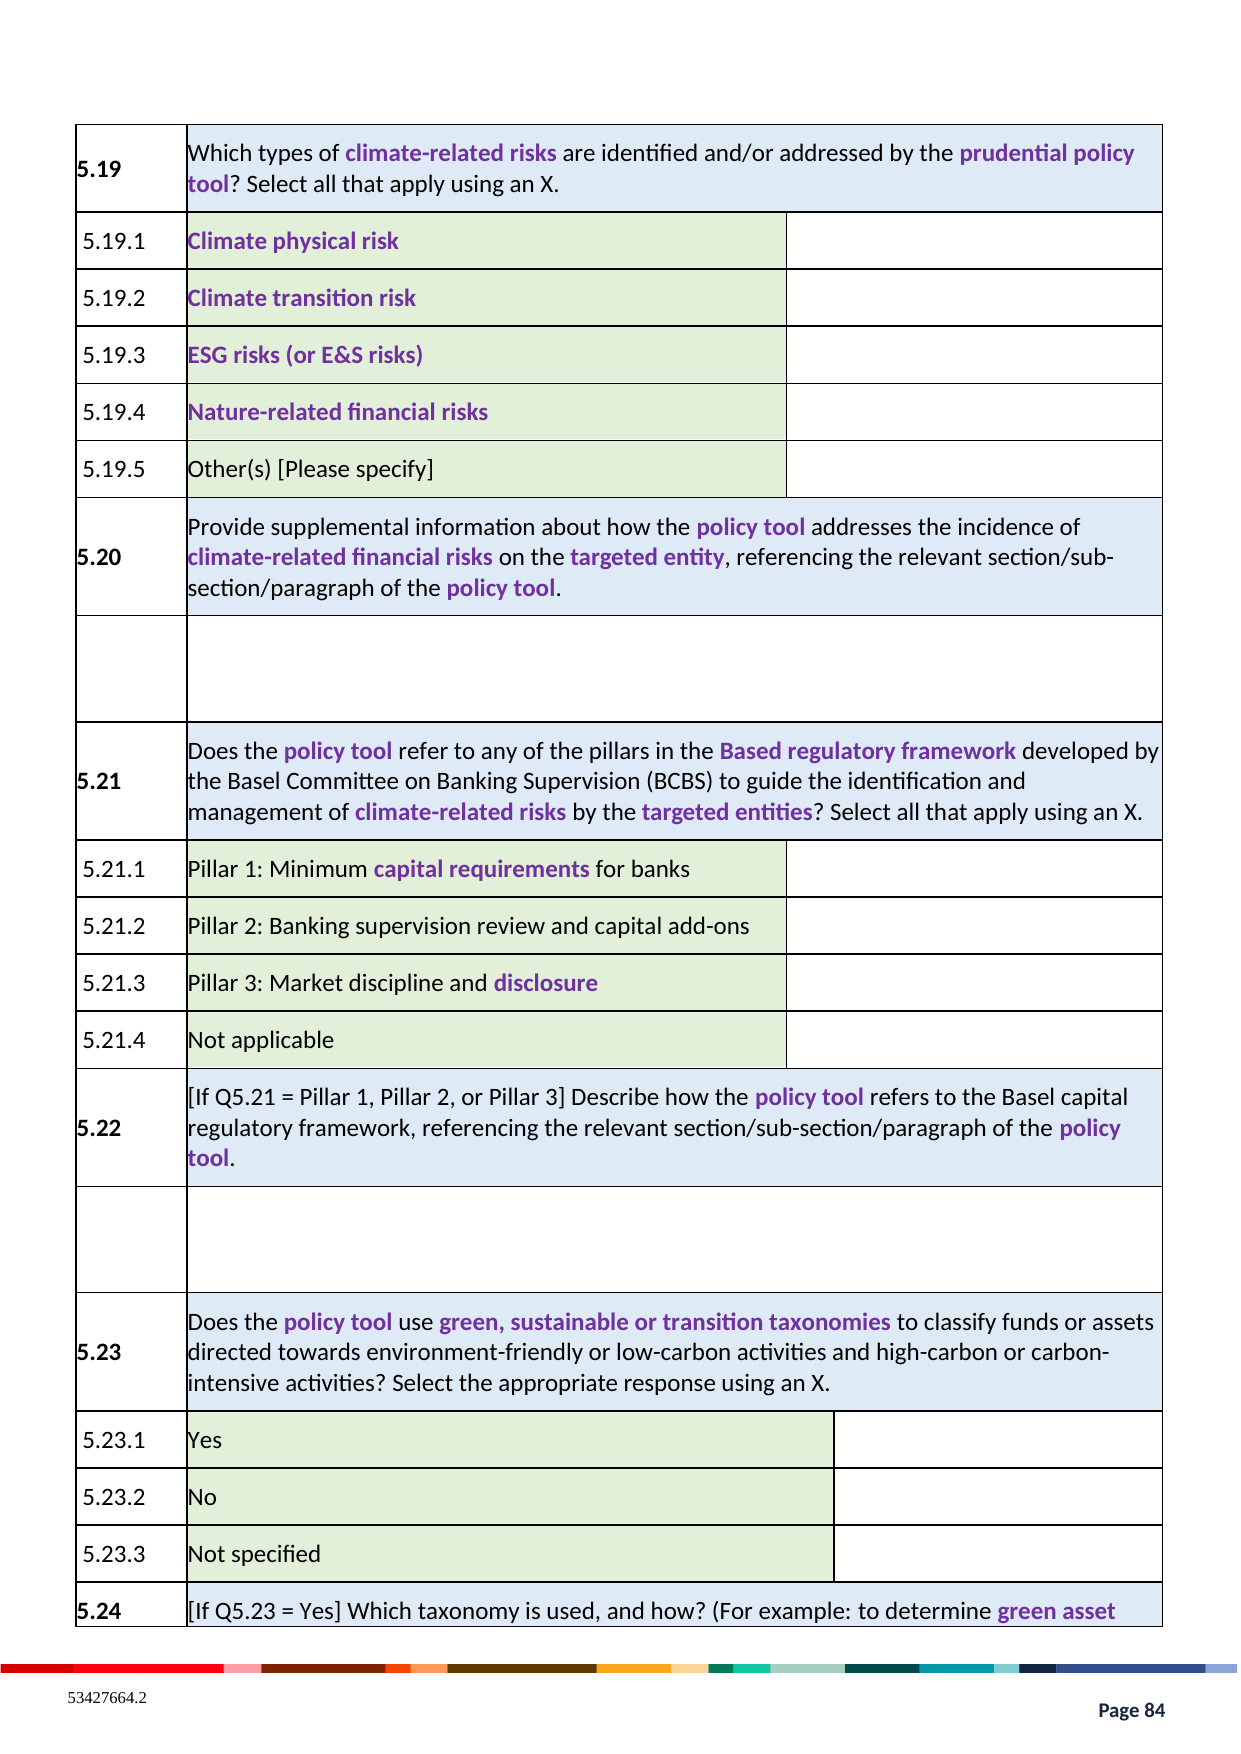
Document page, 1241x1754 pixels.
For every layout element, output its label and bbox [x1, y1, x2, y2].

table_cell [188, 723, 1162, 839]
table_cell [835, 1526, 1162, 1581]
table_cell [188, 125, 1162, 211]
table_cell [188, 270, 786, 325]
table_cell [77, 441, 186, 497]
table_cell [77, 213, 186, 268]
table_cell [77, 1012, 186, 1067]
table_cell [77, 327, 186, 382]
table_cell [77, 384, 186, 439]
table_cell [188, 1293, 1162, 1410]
picture [0, 1664, 1236, 1673]
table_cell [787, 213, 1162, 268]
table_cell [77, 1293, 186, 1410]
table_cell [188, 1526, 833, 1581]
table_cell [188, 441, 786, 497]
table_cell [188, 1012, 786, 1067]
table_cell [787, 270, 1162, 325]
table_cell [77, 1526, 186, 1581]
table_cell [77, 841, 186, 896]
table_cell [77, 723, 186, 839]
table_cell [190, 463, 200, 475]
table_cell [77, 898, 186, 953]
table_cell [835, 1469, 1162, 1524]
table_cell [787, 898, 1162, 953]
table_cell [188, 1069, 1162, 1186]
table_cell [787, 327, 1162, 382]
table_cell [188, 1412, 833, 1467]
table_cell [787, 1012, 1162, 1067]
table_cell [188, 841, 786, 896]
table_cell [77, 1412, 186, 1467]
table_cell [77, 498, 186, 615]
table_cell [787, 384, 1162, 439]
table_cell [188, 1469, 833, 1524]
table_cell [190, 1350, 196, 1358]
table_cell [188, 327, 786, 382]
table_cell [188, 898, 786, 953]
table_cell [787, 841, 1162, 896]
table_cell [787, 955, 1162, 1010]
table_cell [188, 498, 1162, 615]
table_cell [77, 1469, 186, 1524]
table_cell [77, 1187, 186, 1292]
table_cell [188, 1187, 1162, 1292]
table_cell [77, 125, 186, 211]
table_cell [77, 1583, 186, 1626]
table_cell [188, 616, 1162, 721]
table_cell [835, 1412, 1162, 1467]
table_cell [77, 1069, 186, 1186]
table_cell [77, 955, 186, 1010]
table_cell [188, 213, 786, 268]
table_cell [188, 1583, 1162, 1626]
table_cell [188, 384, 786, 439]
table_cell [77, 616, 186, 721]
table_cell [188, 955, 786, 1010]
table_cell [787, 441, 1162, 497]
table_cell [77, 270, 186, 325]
